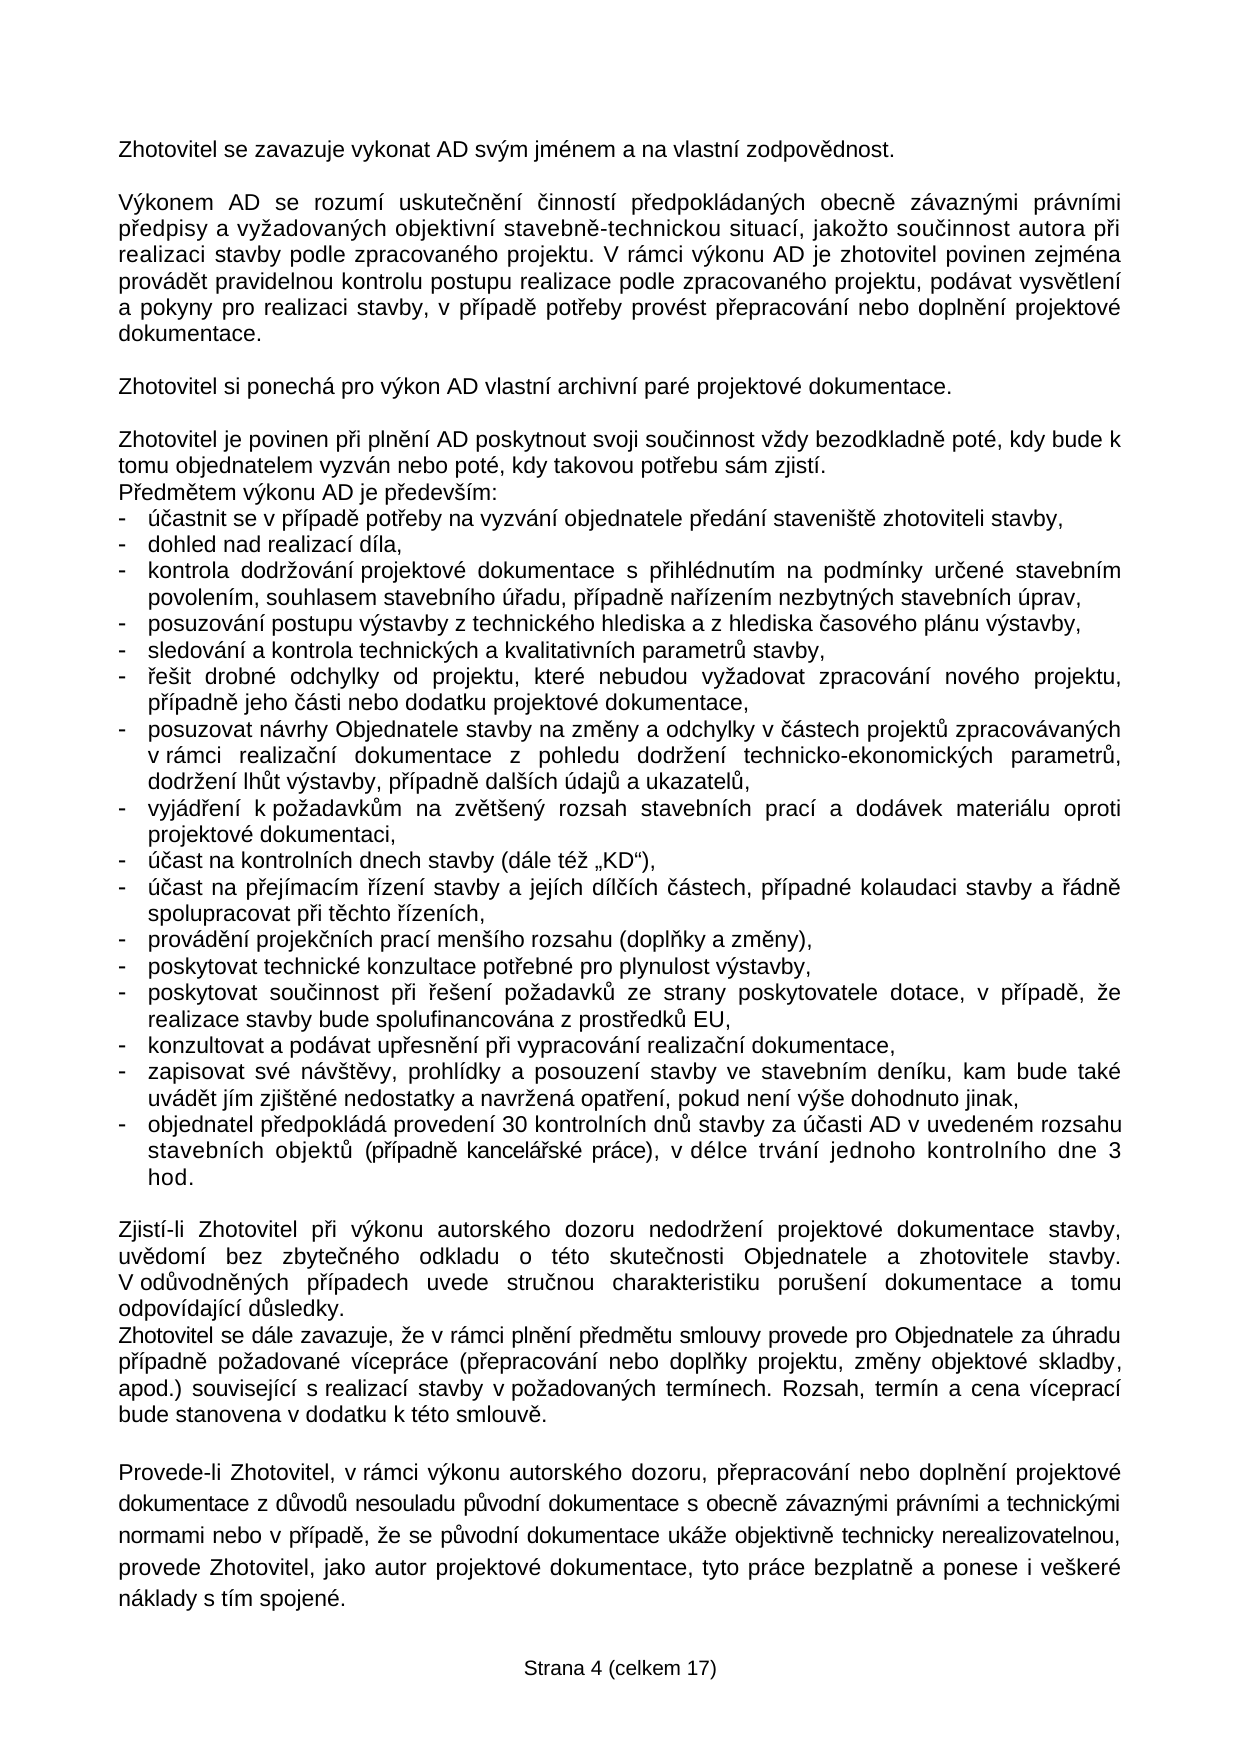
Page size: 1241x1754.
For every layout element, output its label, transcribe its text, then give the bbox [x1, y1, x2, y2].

list dohled nad realizací díla, [118, 531, 1122, 557]
text Výkonem AD se rozumí uskutečnění činností předpokládaných obecně závaznými právními předpisy a vyžadovaných objektivní stavebně-technickou situací, jakožto součinnost autora při realizaci stavby podle zpracovaného projektu. V rámci výkonu AD je zhotovitel povinen zejména provádět pravidelnou kontrolu postupu realizace podle zpracovaného projektu, podávat vysvětlení a pokyny pro realizaci stavby, v případě potřeby provést přepracování nebo doplnění projektové dokumentace. [118, 188, 1122, 347]
text Zhotovitel se zavazuje vykonat AD svým jménem a na vlastní zodpovědnost. [118, 136, 1122, 162]
text Předmětem výkonu AD je především: [118, 478, 1122, 505]
list sledování a kontrola technických a kvalitativních parametrů stavby, [118, 637, 1122, 663]
text Zhotovitel je povinen při plnění AD poskytnout svoji součinnost vždy bezodkladně poté, kdy bude k tomu objednatelem vyzván nebo poté, kdy takovou potřebu sám zjistí. [118, 426, 1122, 478]
list posuzovat návrhy Objednatele stavby na změny a odchylky v částech projektů zpracovávaných v rámci realizační dokumentace z pohledu dodržení technicko-ekonomických parametrů, dodržení lhůt výstavby, případně dalších údajů a ukazatelů, [118, 716, 1122, 795]
list zapisovat své návštěvy, prohlídky a posouzení stavby ve stavebním deníku, kam bude také uvádět jím zjištěné nedostatky a navržená opatření, pokud není výše dohodnuto jinak, [118, 1058, 1122, 1111]
text Zjistí-li Zhotovitel při výkonu autorského dozoru nedodržení projektové dokumentace stavby, uvědomí bez zbytečného odkladu o této skutečnosti Objednatele a zhotovitele stavby. V odůvodněných případech uvede stručnou charakteristiku porušení dokumentace a tomu odpovídající důsledky. [118, 1216, 1122, 1322]
list posuzování postupu výstavby z technického hlediska a z hlediska časového plánu výstavby, [118, 610, 1122, 637]
list vyjádření k požadavkům na zvětšený rozsah stavebních prací a dodávek materiálu oproti projektové dokumentaci, [118, 795, 1122, 847]
list účast na přejímacím řízení stavby a jejích dílčích částech, případné kolaudaci stavby a řádně spolupracovat při těchto řízeních, [118, 874, 1122, 926]
text Provede-li Zhotovitel, v rámci výkonu autorského dozoru, přepracování nebo doplnění projektové dokumentace z důvodů nesouladu původní dokumentace s obecně závaznými právními a technickými normami nebo v případě, že se původní dokumentace ukáže objektivně technicky nerealizovatelnou, provede Zhotovitel, jako autor projektové dokumentace, tyto práce bezplatně a ponese i veškeré náklady s tím spojené. [118, 1459, 1122, 1611]
text Zhotovitel si ponechá pro výkon AD vlastní archivní paré projektové dokumentace. [118, 373, 1122, 399]
list poskytovat technické konzultace potřebné pro plynulost výstavby, [118, 953, 1122, 979]
list kontrola dodržování projektové dokumentace s přihlédnutím na podmínky určené stavebním povolením, souhlasem stavebního úřadu, případně nařízením nezbytných stavebních úprav, [118, 557, 1122, 610]
list objednatel předpokládá provedení 30 kontrolních dnů stavby za účasti AD v uvedeném rozsahu stavebních objektů (případně kancelářské práce), v délce trvání jednoho kontrolního dne 3 hod. [118, 1111, 1122, 1190]
text Zhotovitel se dále zavazuje, že v rámci plnění předmětu smlouvy provede pro Objednatele za úhradu případně požadované vícepráce (přepracování nebo doplňky projektu, změny objektové skladby, apod.) související s realizací stavby v požadovaných termínech. Rozsah, termín a cena víceprací bude stanovena v dodatku k této smlouvě. [118, 1322, 1122, 1427]
list konzultovat a podávat upřesnění při vypracování realizační dokumentace, [118, 1032, 1122, 1058]
list řešit drobné odchylky od projektu, které nebudou vyžadovat zpracování nového projektu, případně jeho části nebo dodatku projektové dokumentace, [118, 663, 1122, 716]
list účast na kontrolních dnech stavby (dále též „KD“), [118, 847, 1122, 874]
list provádění projekčních prací menšího rozsahu (doplňky a změny), [118, 926, 1122, 953]
list poskytovat součinnost při řešení požadavků ze strany poskytovatele dotace, v případě, že realizace stavby bude spolufinancována z prostředků EU, [118, 979, 1122, 1032]
list účastnit se v případě potřeby na vyzvání objednatele předání staveniště zhotoviteli stavby, [118, 505, 1122, 531]
